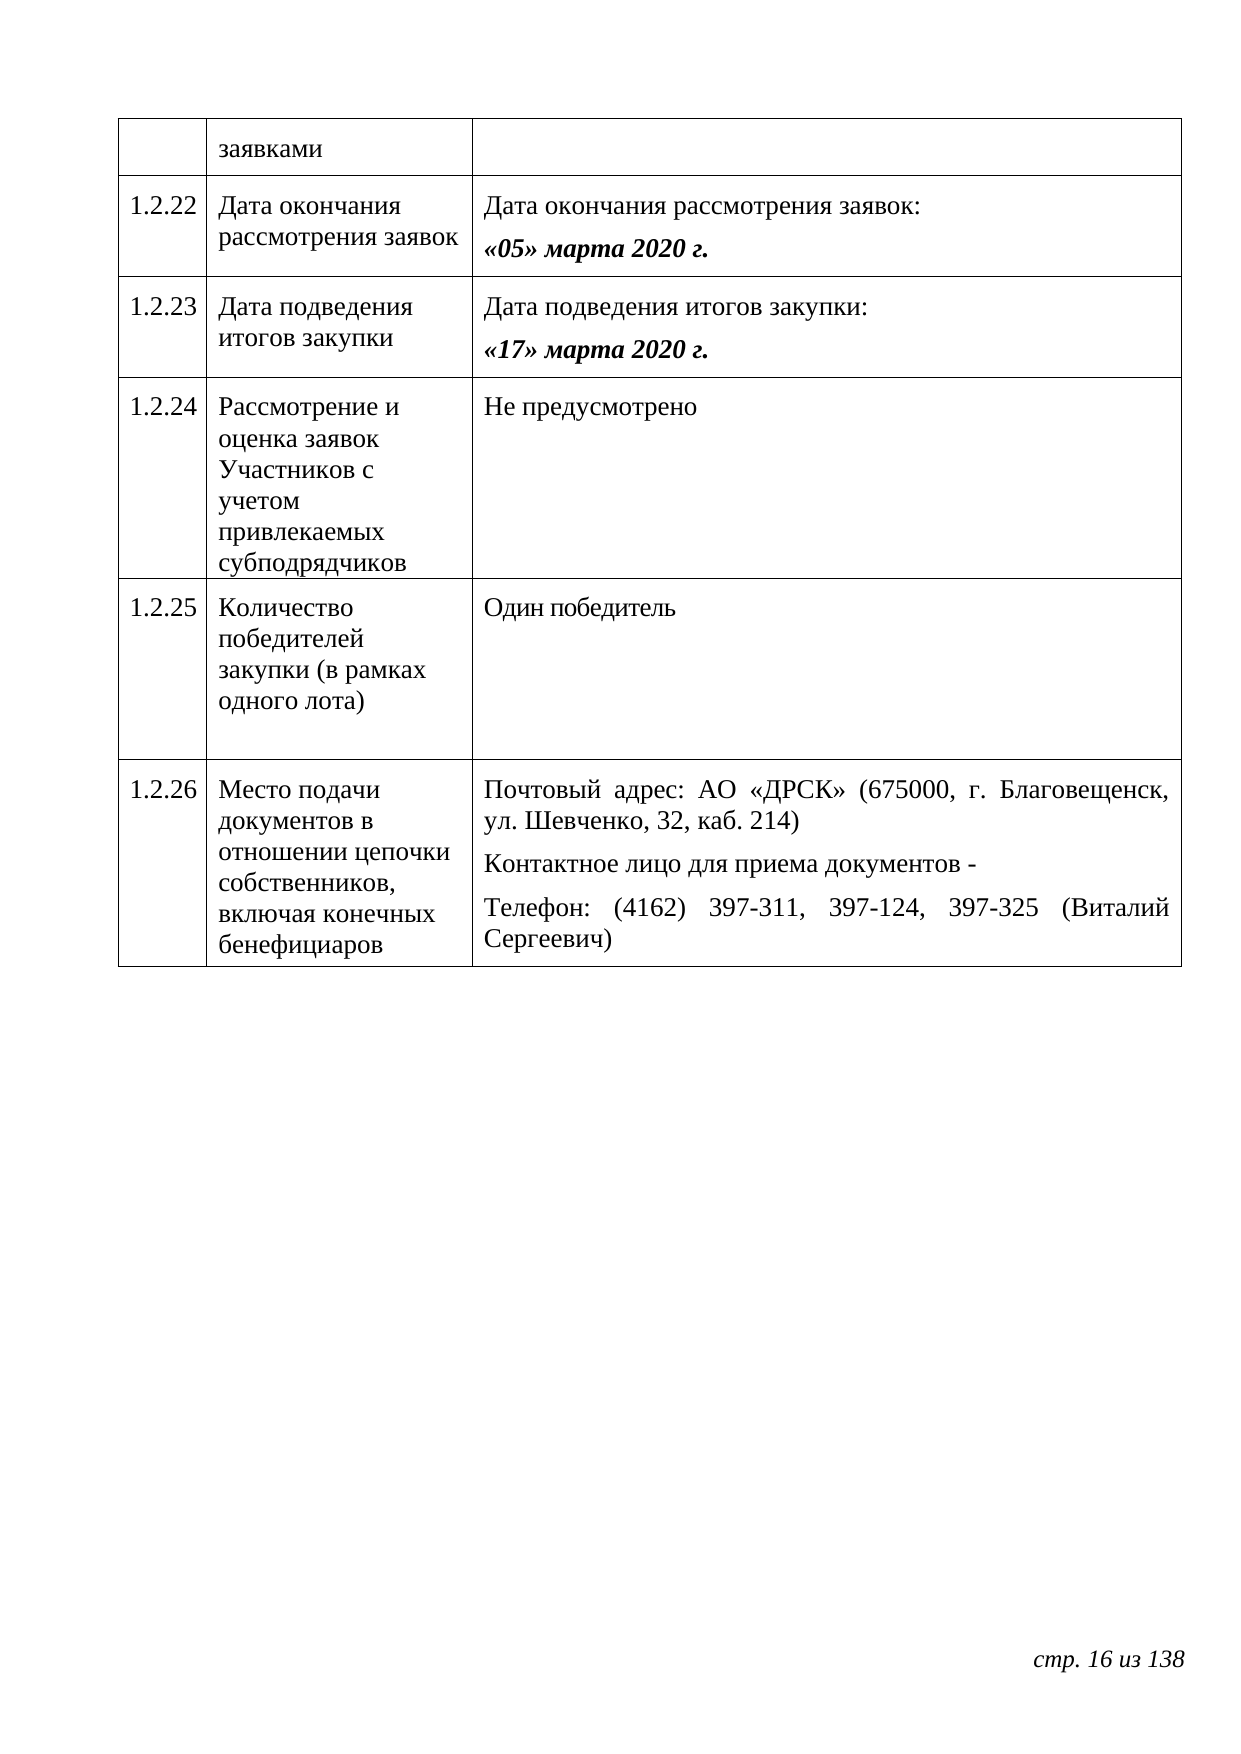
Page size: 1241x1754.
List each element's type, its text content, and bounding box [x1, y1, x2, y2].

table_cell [473, 119, 1181, 175]
table_cell Дата подведения итогов закупки: «17» марта 2020 г. [473, 277, 1181, 377]
table_cell [119, 579, 206, 759]
table_cell Место подачи документов в отношении цепочки собственников, включая конечных бенефициаров [207, 760, 472, 966]
table_cell Дата подведения итогов закупки [207, 277, 472, 377]
table_cell Рассмотрение и оценка заявок Участников с учетом привлекаемых субподрядчиков [207, 378, 472, 577]
table_cell Почтовый адрес: АО «ДРСК» (675000, г. Благовещенск, ул. Шевченко, 32, каб. 214) Контактное лицо для приема документов - Телефон: (4162) 397-311, 397-124, 397-325 (Виталий Сергеевич) [473, 760, 1181, 966]
table_cell [119, 176, 206, 276]
table_cell [119, 277, 206, 377]
table_cell Один победитель [473, 579, 1181, 759]
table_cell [207, 119, 472, 175]
table_cell [119, 760, 206, 966]
table_cell Количество победителей закупки (в рамках одного лота) [207, 579, 472, 759]
table_cell Дата окончания рассмотрения заявок: «05» марта 2020 г. [473, 176, 1181, 276]
table_cell Не предусмотрено [473, 378, 1181, 577]
table_cell [119, 119, 206, 175]
table_cell Дата окончания рассмотрения заявок [207, 176, 472, 276]
table_cell [119, 378, 206, 577]
